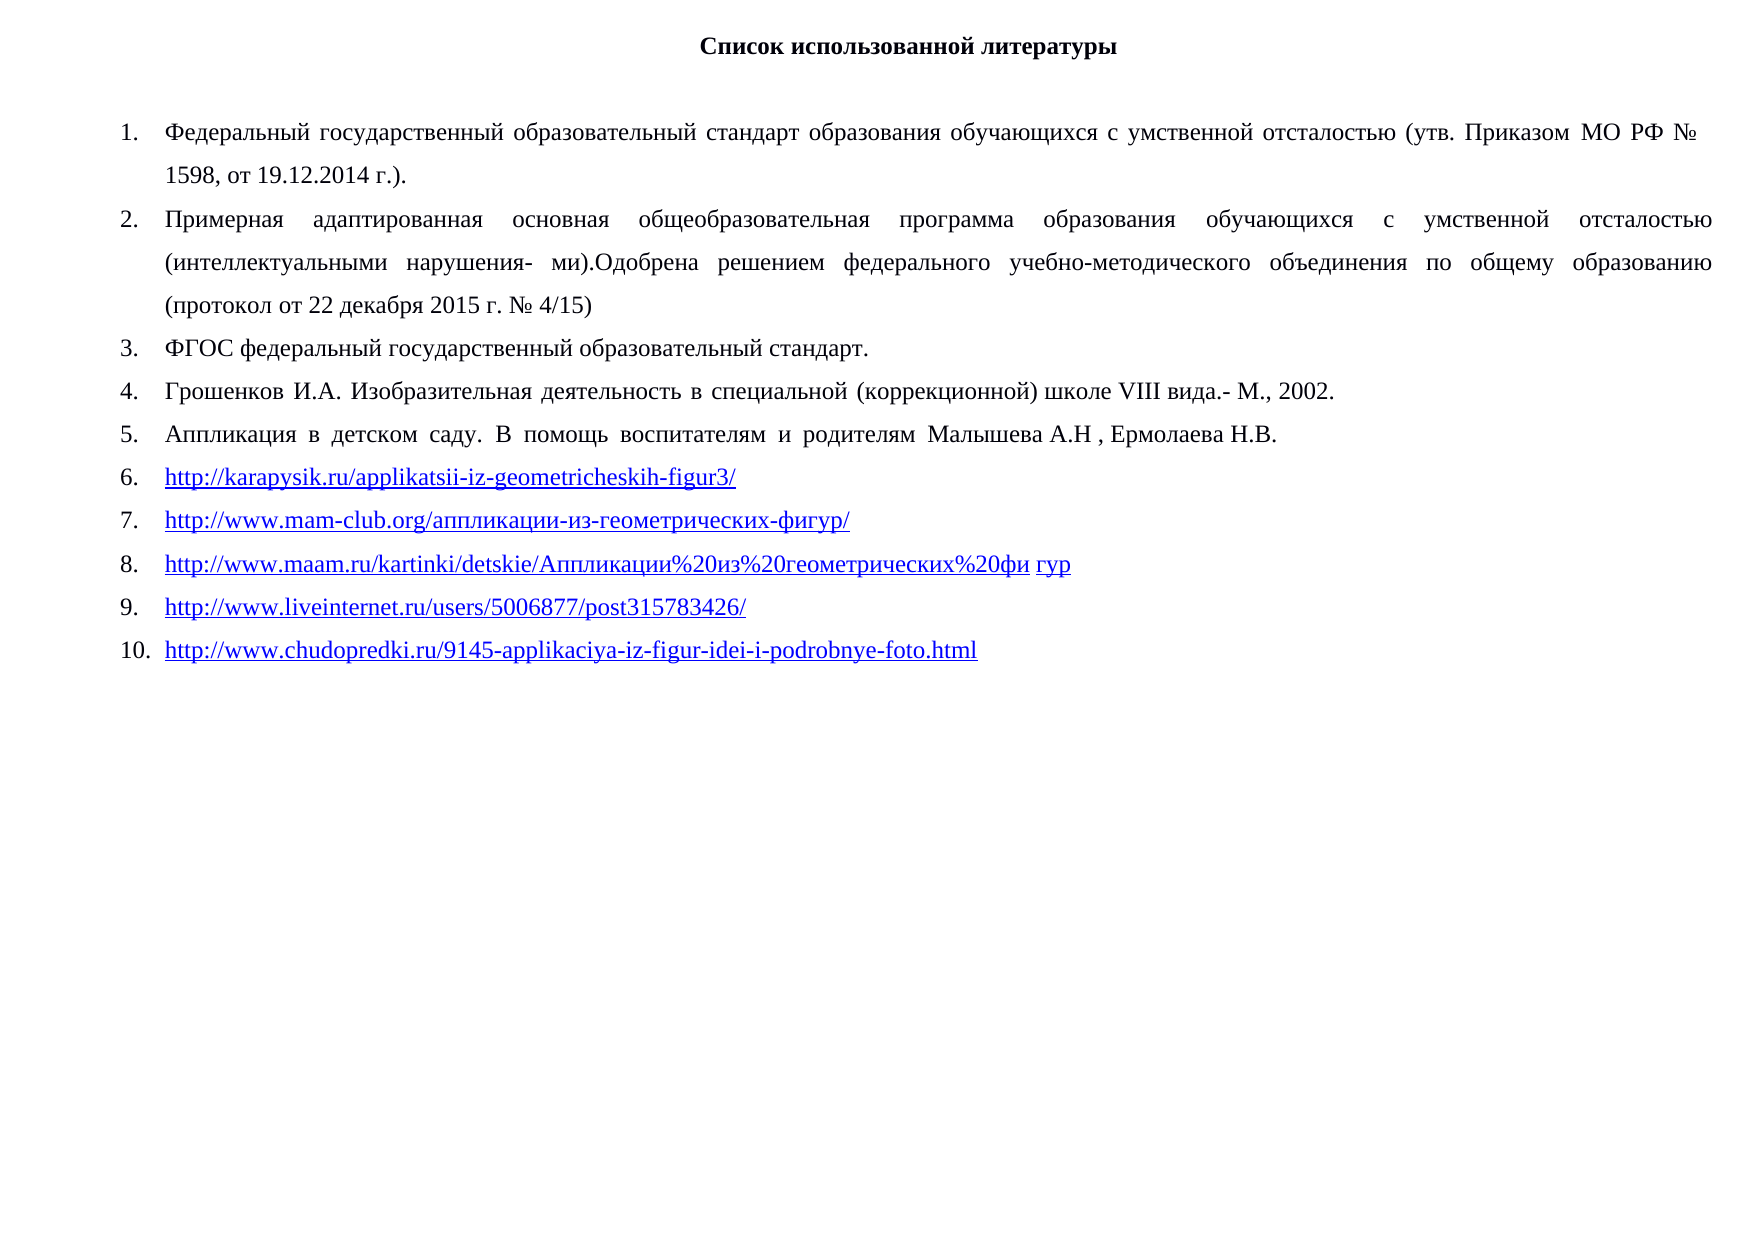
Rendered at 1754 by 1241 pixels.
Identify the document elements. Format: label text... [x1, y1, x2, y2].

list http://www.liveinternet.ru/users/5006877/post315783426/ [120, 592, 1725, 621]
list http://www.chudopredki.ru/9145-applikaciya-iz-figur-idei-i-podrobnye-foto.html [120, 635, 1725, 664]
list http://www.mam-club.org/аппликации-из-геометрических-фигур/ [120, 506, 1725, 534]
list Примерная адаптированная основная общеобразовательная программа образования обучающихся с умственной отсталостью (интеллектуальными нарушения- ми).Одобрена решением федерального учебно-методического объединения по общему образованию (протокол от 22 декабря 2015 г. № 4/15) [120, 204, 1713, 319]
list http://www.maam.ru/kartinki/detskie/Аппликации%20из%20геометрических%20фи гур [120, 549, 1696, 577]
subtitle Список использованной литературы [406, 31, 1410, 60]
list http://karapysik.ru/applikatsii-iz-geometricheskih-figur3/ [120, 462, 1725, 491]
list Аппликация в детском саду. В помощь воспитателям и родителям Малышева А.Н , Ермолаева Н.В. [120, 419, 1697, 448]
list ФГОС федеральный государственный образовательный стандарт. [120, 333, 1725, 362]
list Федеральный государственный образовательный стандарт образования обучающихся с умственной отсталостью (утв. Приказом МО РФ № 1598, от 19.12.2014 г.). [120, 117, 1697, 189]
list Грошенков И.А. Изобразительная деятельность в специальной (коррекционной) школе VIII вида.- М., 2002. [120, 376, 1697, 405]
